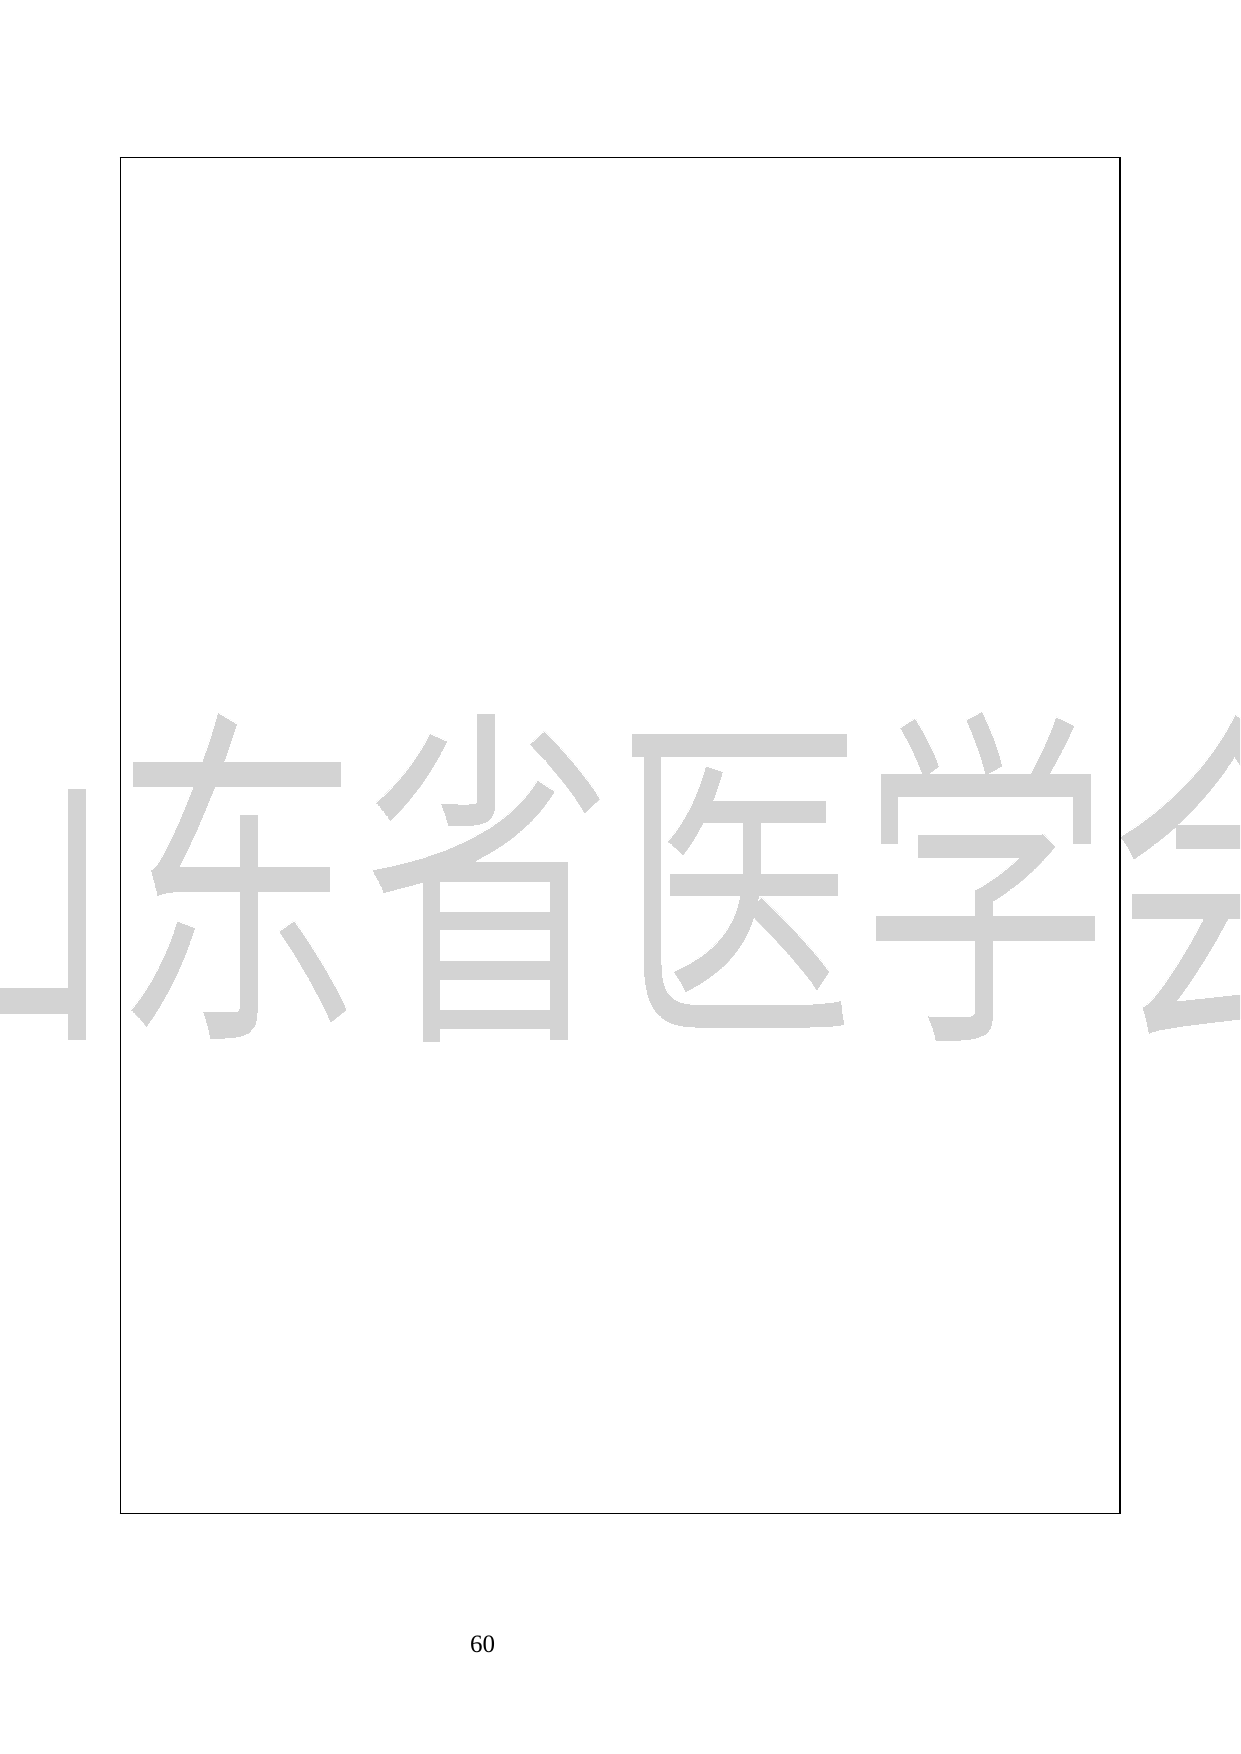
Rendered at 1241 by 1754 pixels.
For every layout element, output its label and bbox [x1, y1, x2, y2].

table_cell [121, 158, 1119, 1512]
